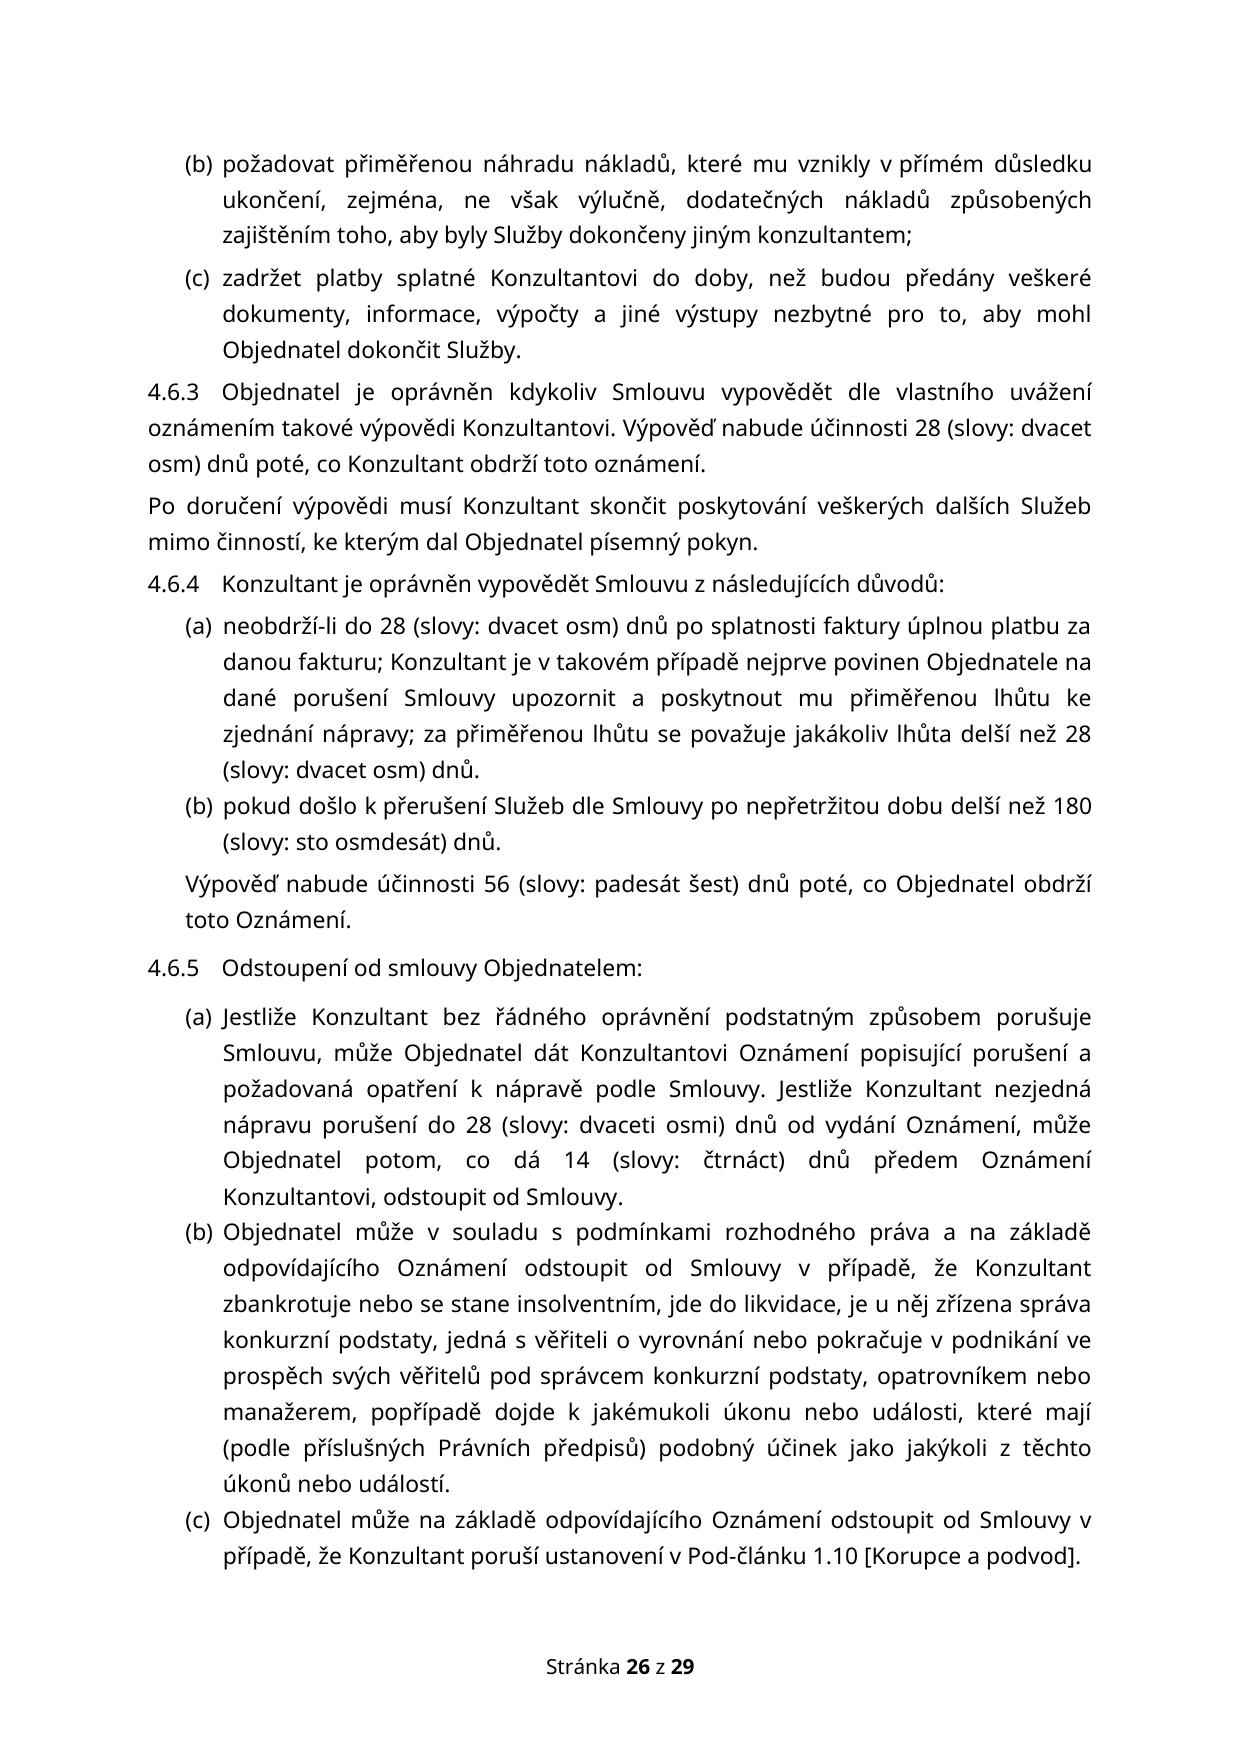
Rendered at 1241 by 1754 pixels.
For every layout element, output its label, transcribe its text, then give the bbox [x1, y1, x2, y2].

text 4.6.3 Objednatel je oprávněn kdykoliv Smlouvu vypovědět dle vlastního uvážení oznámením takové výpovědi Konzultantovi. Výpověď nabude účinnosti 28 (slovy: dvacet osm) dnů poté, co Konzultant obdrží toto oznámení. [148, 376, 1093, 479]
list Jestliže Konzultant bez řádného oprávnění podstatným způsobem porušuje Smlouvu, může Objednatel dát Konzultantovi Oznámení popisující porušení a požadovaná opatření k nápravě podle Smlouvy. Jestliže Konzultant nezjedná nápravu porušení do 28 (slovy: dvaceti osmi) dnů od vydání Oznámení, může Objednatel potom, co dá 14 (slovy: čtrnáct) dnů předem Oznámení Konzultantovi, odstoupit od Smlouvy. [185, 1001, 1093, 1212]
list Objednatel může na základě odpovídajícího Oznámení odstoupit od Smlouvy v případě, že Konzultant poruší ustanovení v Pod-článku 1.10 [Korupce a podvod]. [185, 1504, 1093, 1571]
text Výpověď nabude účinnosti 56 (slovy: padesát šest) dnů poté, co Objednatel obdrží toto Oznámení. [185, 868, 1093, 935]
text 4.6.5 Odstoupení od smlouvy Objednatelem: [148, 952, 1093, 983]
text 4.6.4 Konzultant je oprávněn vypovědět Smlouvu z následujících důvodů: [148, 568, 1093, 599]
text Po doručení výpovědi musí Konzultant skončit poskytování veškerých dalších Služeb mimo činností, ke kterým dal Objednatel písemný pokyn. [148, 490, 1093, 557]
list Objednatel může v souladu s podmínkami rozhodného práva a na základě odpovídajícího Oznámení odstoupit od Smlouvy v případě, že Konzultant zbankrotuje nebo se stane insolventním, jde do likvidace, je u něj zřízena správa konkurzní podstaty, jedná s věřiteli o vyrovnání nebo pokračuje v podnikání ve prospěch svých věřitelů pod správcem konkurzní podstaty, opatrovníkem nebo manažerem, popřípadě dojde k jakémukoli úkonu nebo události, které mají (podle příslušných Právních předpisů) podobný účinek jako jakýkoli z těchto úkonů nebo událostí. [185, 1216, 1093, 1499]
list neobdrží-li do 28 (slovy: dvacet osm) dnů po splatnosti faktury úplnou platbu za danou fakturu; Konzultant je v takovém případě nejprve povinen Objednatele na dané porušení Smlouvy upozornit a poskytnout mu přiměřenou lhůtu ke zjednání nápravy; za přiměřenou lhůtu se považuje jakákoliv lhůta delší než 28 (slovy: dvacet osm) dnů. [185, 610, 1093, 785]
list zadržet platby splatné Konzultantovi do doby, než budou předány veškeré dokumenty, informace, výpočty a jiné výstupy nezbytné pro to, aby mohl Objednatel dokončit Služby. [185, 262, 1093, 365]
list požadovat přiměřenou náhradu nákladů, které mu vznikly v přímém důsledku ukončení, zejména, ne však výlučně, dodatečných nákladů způsobených zajištěním toho, aby byly Služby dokončeny jiným konzultantem; [185, 148, 1093, 251]
list pokud došlo k přerušení Služeb dle Smlouvy po nepřetržitou dobu delší než 180 (slovy: sto osmdesát) dnů. [185, 790, 1093, 857]
